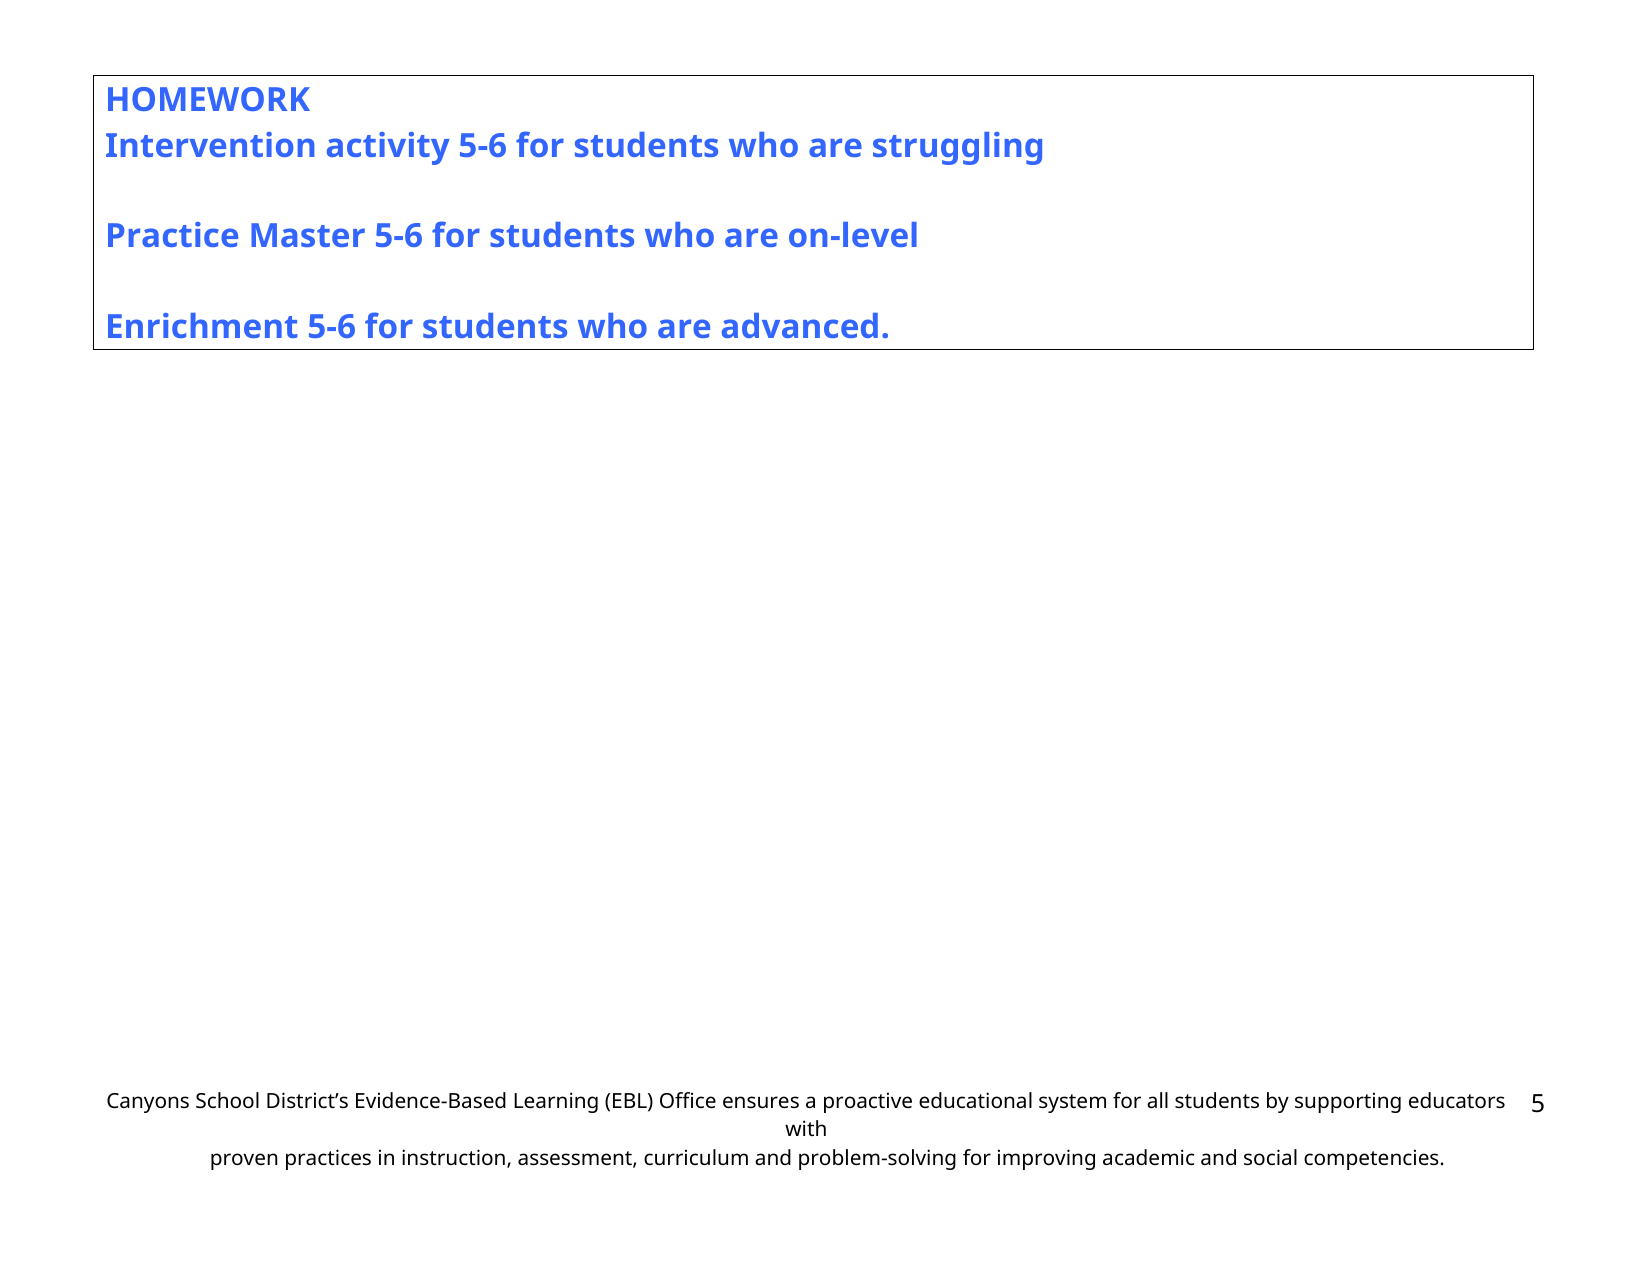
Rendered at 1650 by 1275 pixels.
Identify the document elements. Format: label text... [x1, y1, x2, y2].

table_cell HOMEWORK Intervention activity 5-6 for students who are struggling Practice Master 5-6 for students who are on-level Enrichment 5-6 for students who are advanced. [94, 76, 1533, 348]
